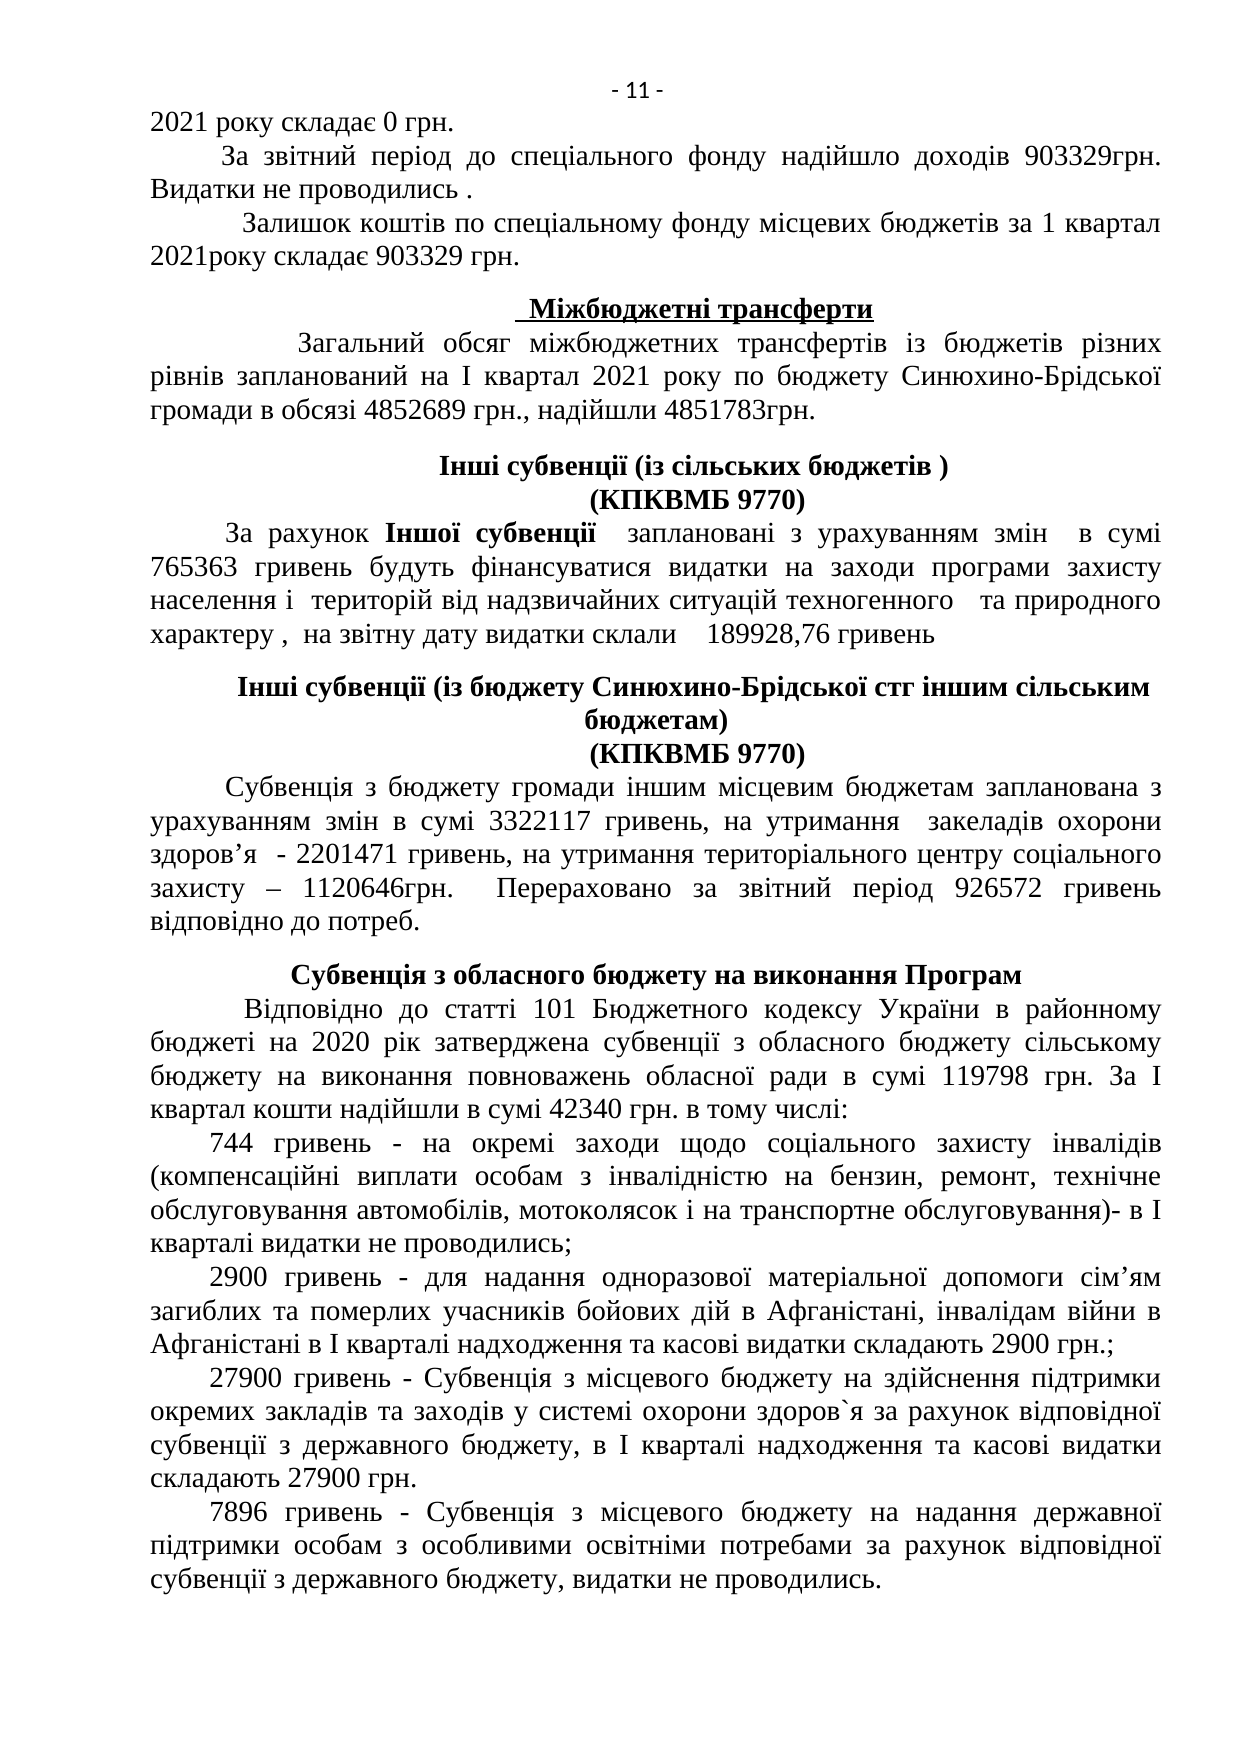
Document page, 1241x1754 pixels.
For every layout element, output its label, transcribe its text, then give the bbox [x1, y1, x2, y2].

text Інші субвенції (із бюджету Синюхино-Брідської стг іншим сільським бюджетам) [150, 669, 1162, 736]
text Міжбюджетні трансферти [150, 291, 1162, 325]
text За рахунок Іншої субвенції заплановані з урахуванням змін в сумі 765363 гривень будуть фінансуватися видатки на заходи програми захисту населення і територій від надзвичайних ситуацій техногенного та природного характеру , на звітну дату видатки склали 189928,76 гривень [150, 515, 1162, 649]
text Залишок коштів по спеціальному фонду місцевих бюджетів за 1 квартал 2021року складає 903329 грн. [150, 205, 1162, 272]
text Субвенція з бюджету громади іншим місцевим бюджетам запланована з урахуванням змін в сумі 3322117 гривень, на утримання закеладів охорони здоров’я - 2201471 гривень, на утримання територіального центру соціального захисту – 1120646грн. Перераховано за звітний період 926572 гривень відповідно до потреб. [150, 769, 1162, 937]
text (КПКВМБ 9770) [150, 736, 1162, 769]
text (КПКВМБ 9770) [150, 482, 1162, 515]
text Інші субвенції (із сільських бюджетів ) [150, 448, 1162, 482]
text 744 гривень - на окремі заходи щодо соціального захисту інвалідів (компенсаційні виплати особам з інвалідністю на бензин, ремонт, технічне обслуговування автомобілів, мотоколясок і на транспортне обслуговування)- в І кварталі видатки не проводились; [150, 1125, 1162, 1259]
text Субвенція з обласного бюджету на виконання Програм [150, 957, 1162, 991]
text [150, 104, 1162, 138]
text Загальний обсяг міжбюджетних трансфертів із бюджетів різних рівнів запланований на І квартал 2021 року по бюджету Синюхино-Брідської громади в обсязі 4852689 грн., надійшли 4851783грн. [150, 325, 1162, 425]
text 2900 гривень - для надання одноразової матеріальної допомоги сім’ям загиблих та померлих учасників бойових дій в Афганістані, інвалідам війни в Афганістані в І кварталі надходження та касові видатки складають 2900 грн.; [150, 1259, 1162, 1360]
text 7896 гривень - Субвенція з місцевого бюджету на надання державної підтримки особам з особливими освітніми потребами за рахунок відповідної субвенції з державного бюджету, видатки не проводились. [150, 1494, 1162, 1594]
text Відповідно до статті 101 Бюджетного кодексу України в районному бюджеті на 2020 рік затверджена субвенції з обласного бюджету сільському бюджету на виконання повноважень обласної ради в сумі 119798 грн. За І квартал кошти надійшли в сумі 42340 грн. в тому числі: [150, 991, 1162, 1125]
text За звітний період до спеціального фонду надійшло доходів 903329грн. Видатки не проводились . [150, 138, 1162, 205]
text 27900 гривень - Субвенція з місцевого бюджету на здійснення підтримки окремих закладів та заходів у системі охорони здоров`я за рахунок відповідної субвенції з державного бюджету, в І кварталі надходження та касові видатки складають 27900 грн. [150, 1360, 1162, 1494]
